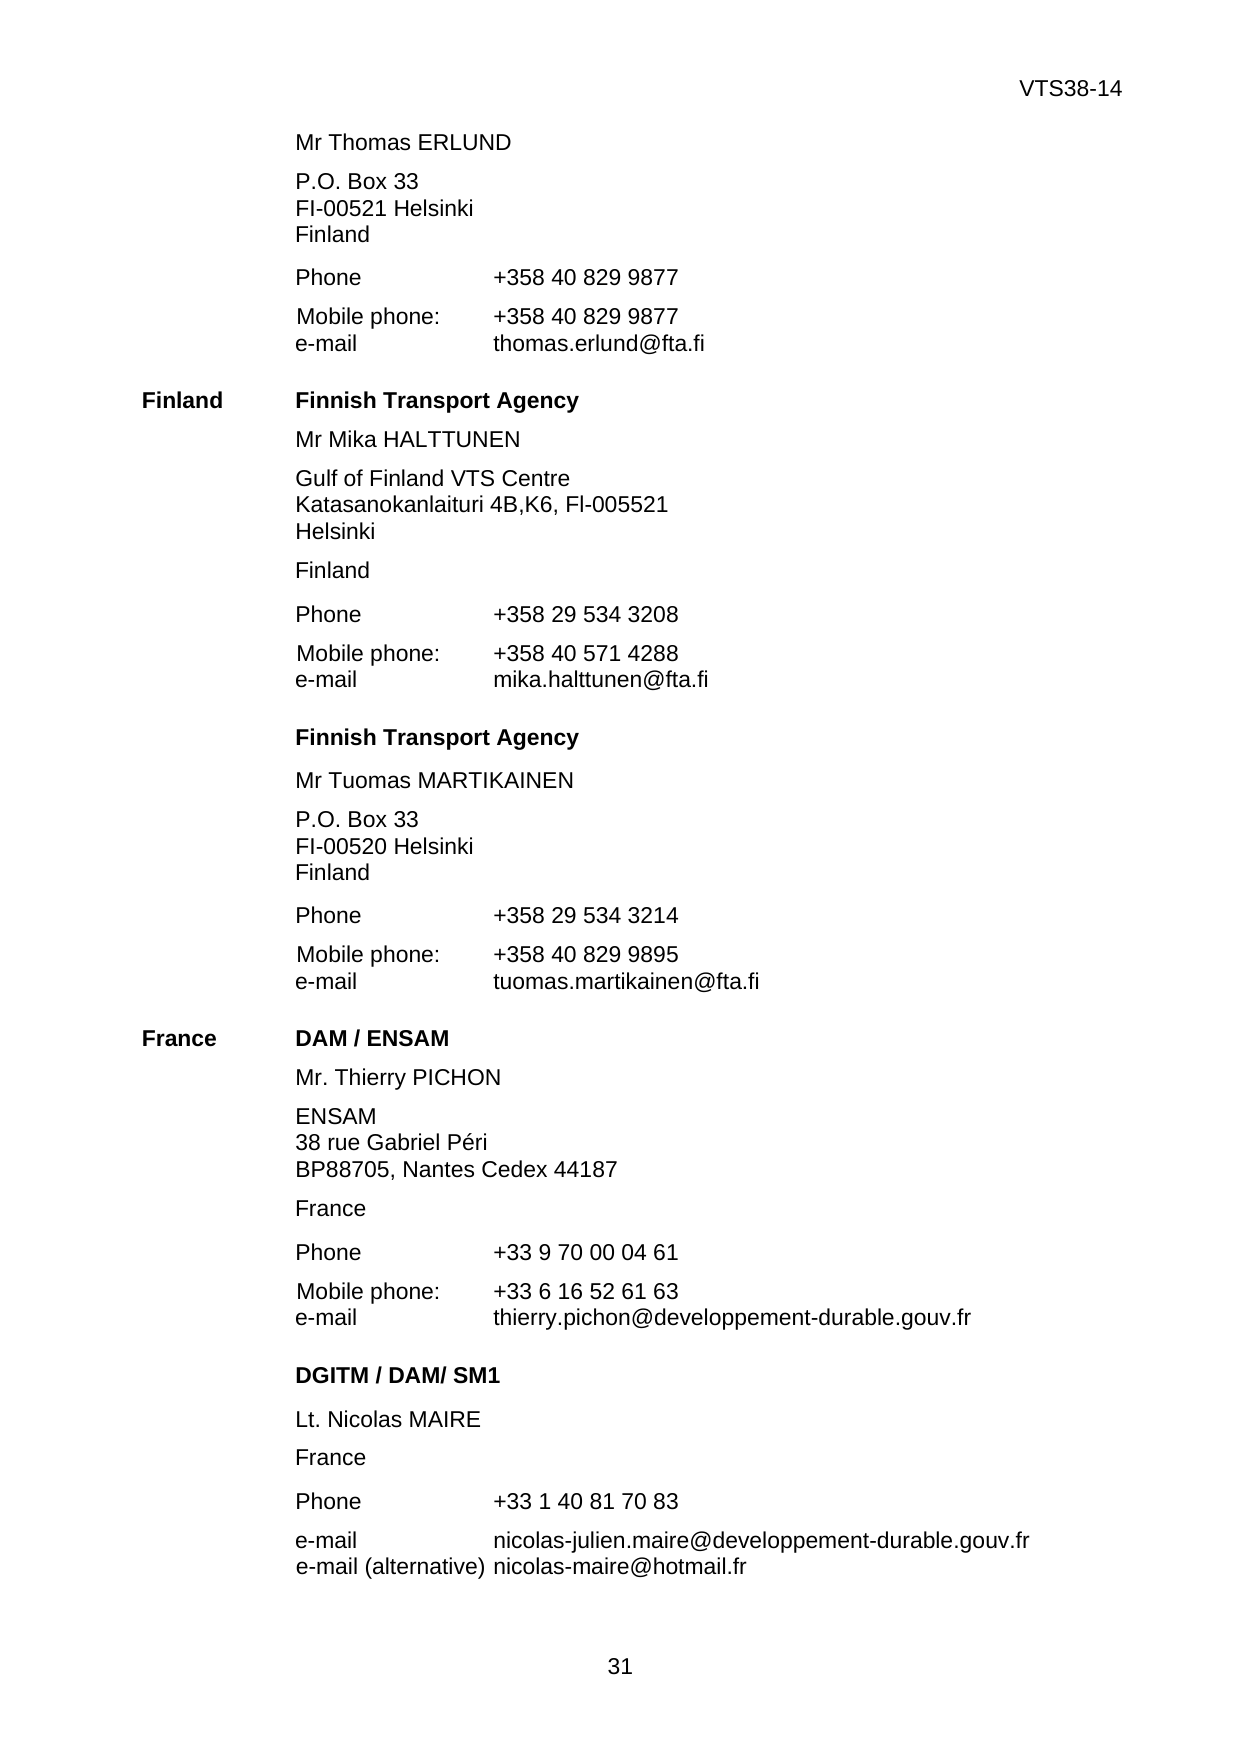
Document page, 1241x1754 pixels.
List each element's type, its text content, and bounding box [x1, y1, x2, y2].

text Phone +358 40 829 9877 [118, 264, 1122, 291]
text Mr Mika HALTTUNEN [118, 426, 1122, 452]
text Finland [118, 221, 1122, 247]
text Phone +358 29 534 3214 [118, 902, 1122, 929]
text Mr Tuomas MARTIKAINEN [118, 767, 1122, 794]
text Mobile phone: +358 40 829 9895 [118, 941, 1122, 968]
text e-mail tuomas.martikainen@fta.fi [118, 968, 1122, 994]
text Mobile phone: +358 40 571 4288 [118, 639, 1122, 666]
text Finland [118, 859, 1122, 885]
text P.O. Box 33 [118, 806, 1122, 833]
text France [118, 1444, 1122, 1471]
text FI-00521 Helsinki [118, 194, 1122, 221]
text France [118, 1195, 1122, 1222]
text Finland Finnish Transport Agency [118, 387, 1122, 413]
text DGITM / DAM/ SM1 [118, 1362, 1122, 1388]
text e-mail thierry.pichon@developpement-durable.gouv.fr [118, 1304, 1122, 1330]
text France DAM / ENSAM [118, 1025, 1122, 1052]
text Mobile phone: +33 6 16 52 61 63 [118, 1278, 1122, 1304]
text e-mail nicolas-julien.maire@developpement-durable.gouv.fr [118, 1527, 1122, 1553]
text e-mail mika.halttunen@fta.fi [118, 666, 1122, 692]
text Phone +33 1 40 81 70 83 [118, 1488, 1122, 1514]
text BP88705, Nantes Cedex 44187 [118, 1156, 1122, 1183]
text Mr. Thierry PICHON [118, 1064, 1122, 1091]
text ENSAM [118, 1103, 1122, 1129]
text Finnish Transport Agency [118, 723, 1122, 750]
text FI-00520 Helsinki [118, 833, 1122, 859]
text Helsinki [118, 518, 1122, 545]
text Katasanokanlaituri 4B,K6, Fl-005521 [118, 491, 1122, 518]
text Phone +358 29 534 3208 [118, 601, 1122, 627]
text 38 rue Gabriel Péri [118, 1129, 1122, 1156]
text Mr Thomas ERLUND [118, 129, 1122, 156]
text Phone +33 9 70 00 04 61 [118, 1239, 1122, 1265]
text Lt. Nicolas MAIRE [118, 1406, 1122, 1432]
text Finland [118, 557, 1122, 583]
text e-mail thomas.erlund@fta.fi [118, 329, 1122, 356]
text e-mail (alternative) nicolas-maire@hotmail.fr [118, 1553, 1122, 1579]
text Gulf of Finland VTS Centre [118, 465, 1122, 491]
text Mobile phone: +358 40 829 9877 [118, 303, 1122, 329]
text P.O. Box 33 [118, 168, 1122, 194]
